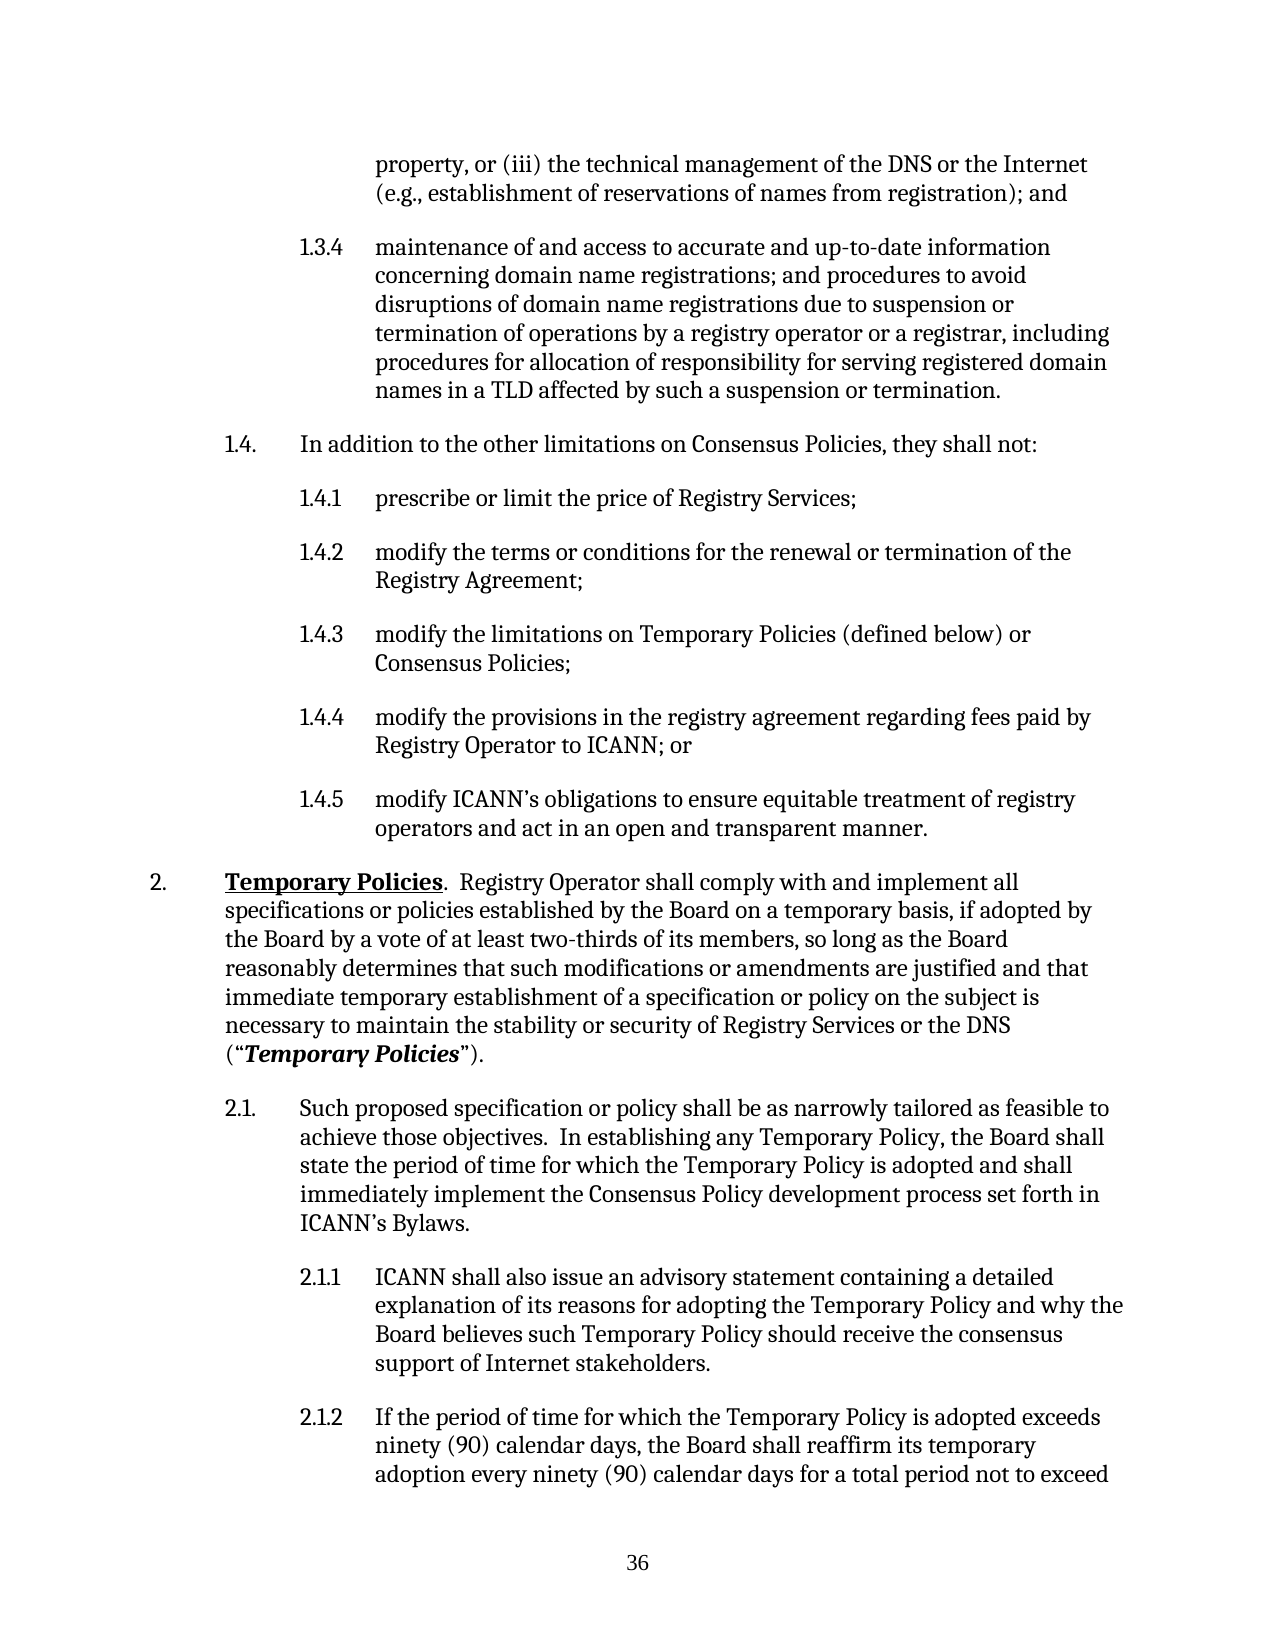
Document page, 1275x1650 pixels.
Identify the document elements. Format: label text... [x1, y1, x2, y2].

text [300, 150, 1125, 207]
text In addition to the other limitations on Consensus Policies, they shall not: [225, 430, 1125, 459]
text prescribe or limit the price of Registry Services; [300, 484, 1125, 512]
text modify the terms or conditions for the renewal or termination of the Registry Agreement; [300, 537, 1125, 595]
text Temporary Policies. Registry Operator shall comply with and implement all specifications or policies established by the Board on a temporary basis, if adopted by the Board by a vote of at least two-thirds of its members, so long as the Board reasonably determines that such modifications or amendments are justified and that immediate temporary establishment of a specification or policy on the subject is necessary to maintain the stability or security of Registry Services or the DNS (“Temporary Policies”). [150, 867, 1125, 1069]
text modify the provisions in the registry agreement regarding fees paid by Registry Operator to ICANN; or [300, 702, 1125, 760]
text modify the limitations on Temporary Policies (defined below) or Consensus Policies; [300, 620, 1125, 677]
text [300, 1402, 1125, 1489]
text Such proposed specification or policy shall be as narrowly tailored as feasible to achieve those objectives. In establishing any Temporary Policy, the Board shall state the period of time for which the Temporary Policy is adopted and shall immediately implement the Consensus Policy development process set forth in ICANN’s Bylaws. [225, 1094, 1125, 1237]
text maintenance of and access to accurate and up-to-date information concerning domain name registrations; and procedures to avoid disruptions of domain name registrations due to suspension or termination of operations by a registry operator or a registrar, including procedures for allocation of responsibility for serving registered domain names in a TLD affected by such a suspension or termination. [300, 232, 1125, 405]
text ICANN shall also issue an advisory statement containing a detailed explanation of its reasons for adopting the Temporary Policy and why the Board believes such Temporary Policy should receive the consensus support of Internet stakeholders. [300, 1262, 1125, 1377]
text modify ICANN’s obligations to ensure equitable treatment of registry operators and act in an open and transparent manner. [300, 785, 1125, 842]
